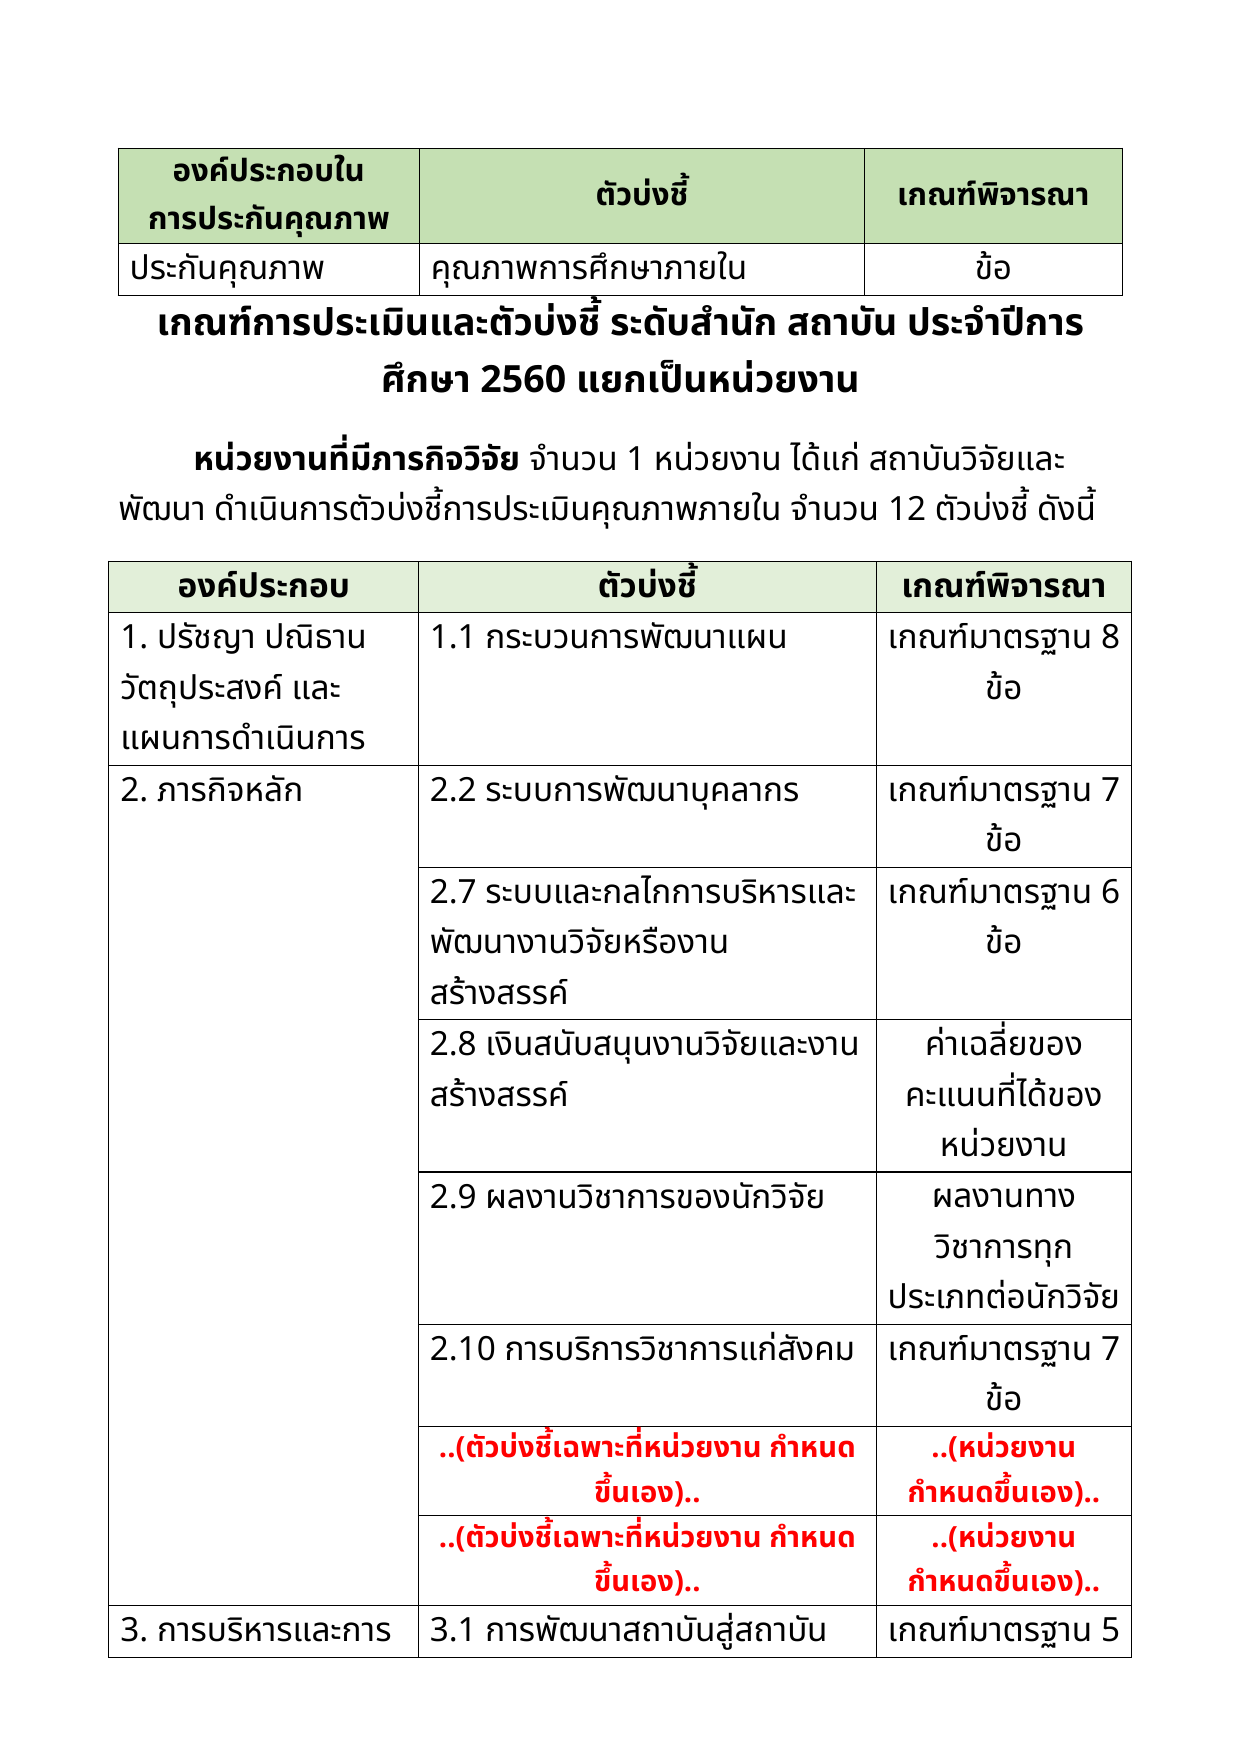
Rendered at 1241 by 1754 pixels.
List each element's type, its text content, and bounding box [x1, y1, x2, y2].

text เกณฑ์การประเมินและตัวบ่งชี้ ระดับสำนัก สถาบัน ประจำปีการศึกษา 2560 แยกเป็นหน่วยงาน [118, 296, 1122, 409]
table_cell 2.7 ระบบและกลไกการบริหารและพัฒนางานวิจัยหรืองานสร้างสรรค์ [419, 868, 876, 1019]
table_cell 1.1 กระบวนการพัฒนาแผน [419, 613, 876, 764]
table_cell 2.10 การบริการวิชาการแก่สังคม [419, 1325, 876, 1426]
table_cell ผลงานทางวิชาการทุกประเภทต่อนักวิจัย [877, 1173, 1131, 1324]
table_cell เกณฑ์มาตรฐาน 5 ข้อ [877, 1606, 1131, 1657]
table_cell เกณฑ์มาตรฐาน 6 ข้อ [877, 868, 1131, 1019]
table_header ตัวบ่งชี้ [420, 149, 864, 243]
table_cell 5. ระบบและกลไกการประกันคุณภาพ [119, 244, 419, 294]
table_cell 2.8 เงินสนับสนุนงานวิจัยและงานสร้างสรรค์ [419, 1020, 876, 1171]
table_cell เกณฑ์มาตรฐาน 9 ข้อ [865, 244, 1122, 294]
table_cell เกณฑ์มาตรฐาน 8 ข้อ [877, 613, 1131, 764]
table_cell ..(หน่วยงาน กำหนดขึ้นเอง).. [877, 1516, 1131, 1605]
table_cell ..(ตัวบ่งชี้เฉพาะที่หน่วยงาน กำหนดขึ้นเอง).. [419, 1427, 876, 1515]
table_cell 2. ภารกิจหลัก [109, 766, 418, 1605]
table_header ตัวบ่งชี้ [419, 562, 876, 612]
table_cell ..(หน่วยงาน กำหนดขึ้นเอง).. [877, 1427, 1131, 1515]
table_header เกณฑ์พิจารณา [865, 149, 1122, 243]
table_cell เกณฑ์มาตรฐาน 7 ข้อ [877, 766, 1131, 867]
table_cell ค่าเฉลี่ยของคะแนนที่ได้ของหน่วยงาน [877, 1020, 1131, 1171]
table_cell 2.9 ผลงานวิชาการของนักวิจัย [419, 1173, 876, 1324]
table_header องค์ประกอบ [109, 562, 418, 612]
table_cell 1. ปรัชญา ปณิธาน วัตถุประสงค์ และแผนการดำเนินการ [109, 613, 418, 764]
table_cell ..(ตัวบ่งชี้เฉพาะที่หน่วยงาน กำหนดขึ้นเอง).. [419, 1516, 876, 1605]
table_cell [109, 1606, 418, 1657]
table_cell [420, 244, 864, 294]
text หน่วยงานที่มีภารกิจวิจัย จำนวน 1 หน่วยงาน ได้แก่ สถาบันวิจัยและพัฒนา ดำเนินการตัวบ่งชี้การประเมินคุณภาพภายใน จำนวน 12 ตัวบ่งชี้ ดังนี้ [118, 434, 1120, 536]
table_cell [419, 1606, 876, 1657]
table_header เกณฑ์พิจารณา [877, 562, 1131, 612]
table_cell เกณฑ์มาตรฐาน 7 ข้อ [877, 1325, 1131, 1426]
table_cell 2.2 ระบบการพัฒนาบุคลากร [419, 766, 876, 867]
table_header องค์ประกอบใน การประกันคุณภาพ [119, 149, 419, 243]
